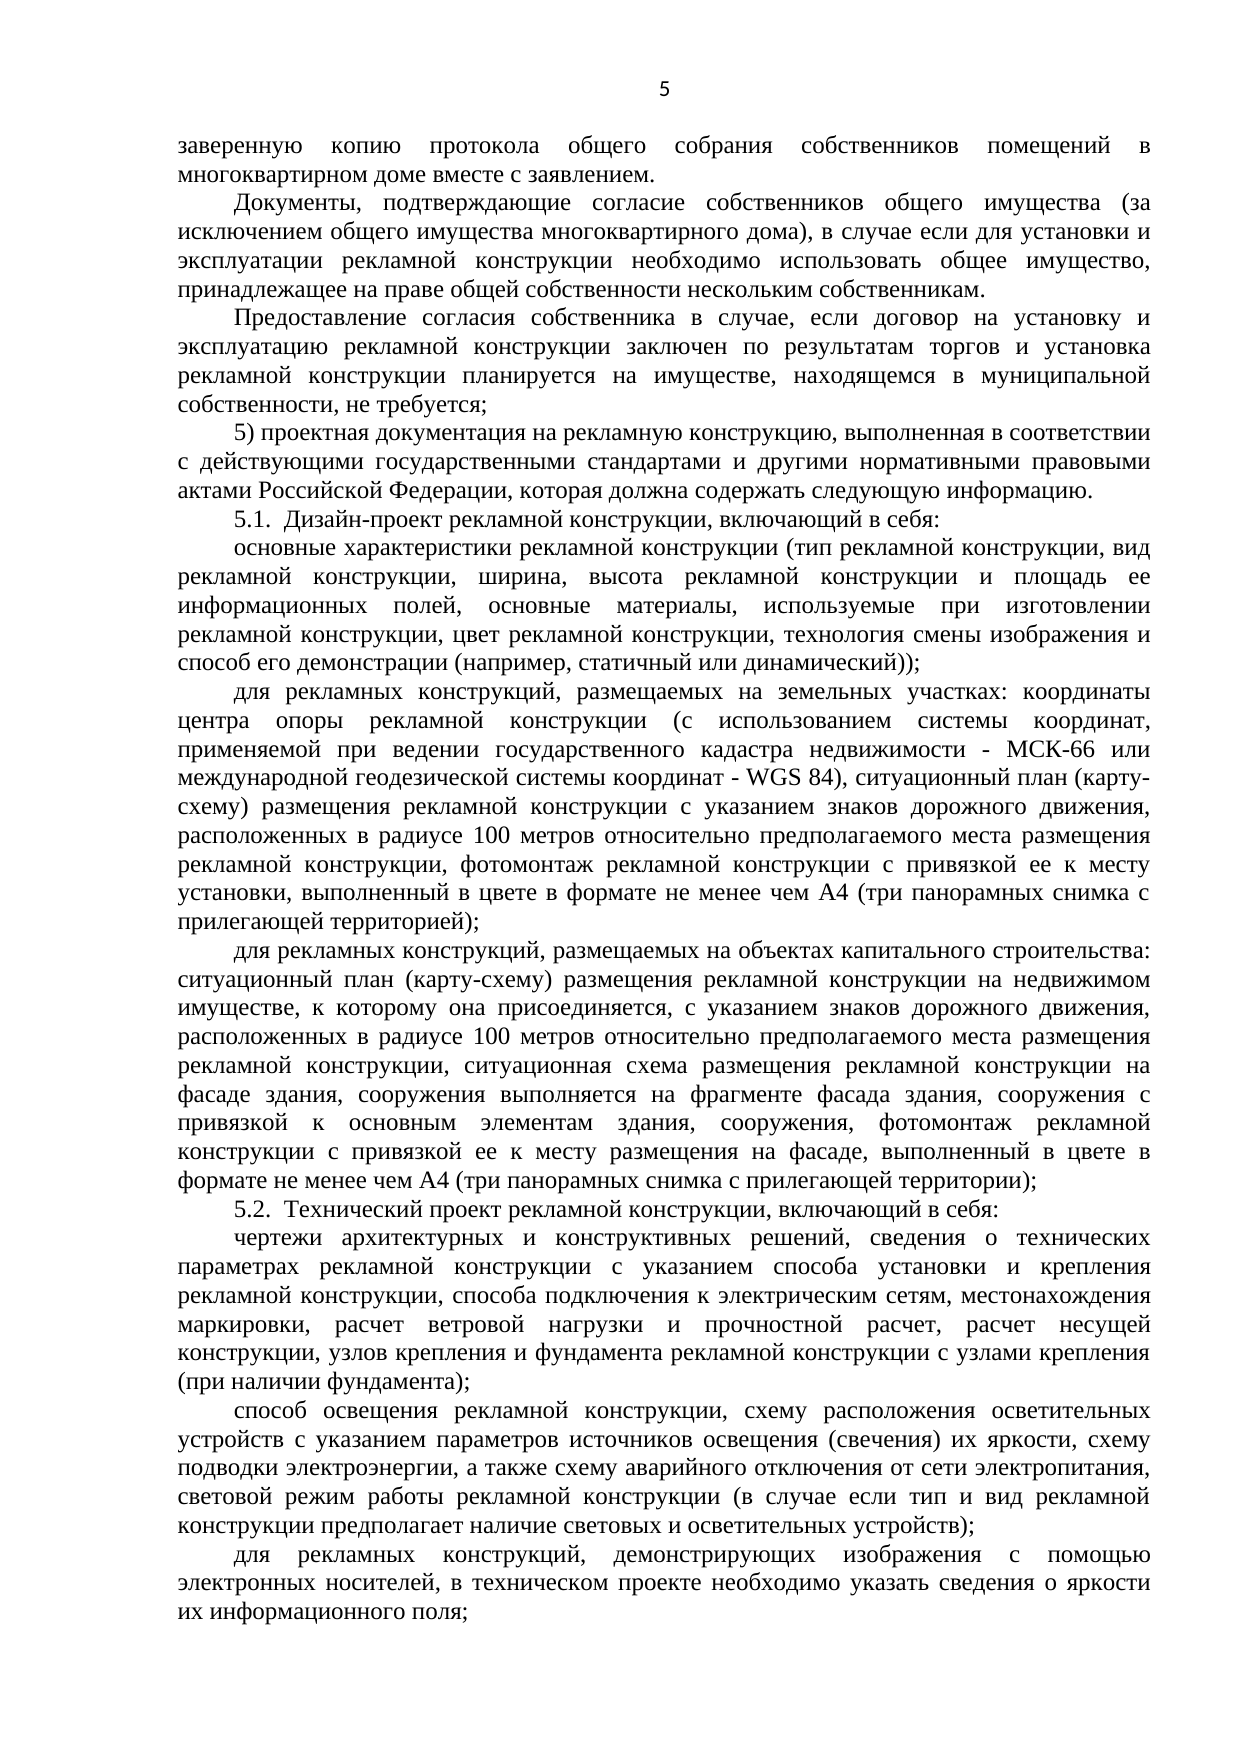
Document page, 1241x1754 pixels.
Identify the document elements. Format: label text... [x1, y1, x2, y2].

text 5) проектная документация на рекламную конструкцию, выполненная в соответствии с действующими государственными стандартами и другими нормативными правовыми актами Российской Федерации, которая должна содержать следующую информацию. [177, 417, 1152, 504]
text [177, 130, 1152, 187]
text 5.2. Технический проект рекламной конструкции, включающий в себя: [177, 1194, 1152, 1222]
text чертежи архитектурных и конструктивных решений, сведения о технических параметрах рекламной конструкции с указанием способа установки и крепления рекламной конструкции, способа подключения к электрическим сетям, местонахождения маркировки, расчет ветровой нагрузки и прочностной расчет, расчет несущей конструкции, узлов крепления и фундамента рекламной конструкции с узлами крепления (при наличии фундамента); [177, 1222, 1152, 1395]
text Документы, подтверждающие согласие собственников общего имущества (за исключением общего имущества многоквартирного дома), в случае если для установки и эксплуатации рекламной конструкции необходимо использовать общее имущество, принадлежащее на праве общей собственности нескольким собственникам. [177, 187, 1152, 302]
text для рекламных конструкций, демонстрирующих изображения с помощью электронных носителей, в техническом проекте необходимо указать сведения о яркости их информационного поля; [177, 1539, 1152, 1625]
text Предоставление согласия собственника в случае, если договор на установку и эксплуатацию рекламной конструкции заключен по результатам торгов и установка рекламной конструкции планируется на имуществе, находящемся в муниципальной собственности, не требуется; [177, 302, 1152, 417]
text основные характеристики рекламной конструкции (тип рекламной конструкции, вид рекламной конструкции, ширина, высота рекламной конструкции и площадь ее информационных полей, основные материалы, используемые при изготовлении рекламной конструкции, цвет рекламной конструкции, технология смены изображения и способ его демонстрации (например, статичный или динамический)); [177, 532, 1152, 676]
text для рекламных конструкций, размещаемых на земельных участках: координаты центра опоры рекламной конструкции (с использованием системы координат, применяемой при ведении государственного кадастра недвижимости - МСК-66 или международной геодезической системы координат - WGS 84), ситуационный план (карту-схему) размещения рекламной конструкции с указанием знаков дорожного движения, расположенных в радиусе 100 метров относительно предполагаемого места размещения рекламной конструкции, фотомонтаж рекламной конструкции с привязкой ее к месту установки, выполненный в цвете в формате не менее чем A4 (три панорамных снимка с прилегающей территорией); [177, 676, 1152, 935]
text способ освещения рекламной конструкции, схему расположения осветительных устройств с указанием параметров источников освещения (свечения) их яркости, схему подводки электроэнергии, а также схему аварийного отключения от сети электропитания, световой режим работы рекламной конструкции (в случае если тип и вид рекламной конструкции предполагает наличие световых и осветительных устройств); [177, 1395, 1152, 1539]
text 5.1. Дизайн-проект рекламной конструкции, включающий в себя: [177, 504, 1152, 532]
text для рекламных конструкций, размещаемых на объектах капитального строительства: ситуационный план (карту-схему) размещения рекламной конструкции на недвижимом имуществе, к которому она присоединяется, с указанием знаков дорожного движения, расположенных в радиусе 100 метров относительно предполагаемого места размещения рекламной конструкции, ситуационная схема размещения рекламной конструкции на фасаде здания, сооружения выполняется на фрагменте фасада здания, сооружения с привязкой к основным элементам здания, сооружения, фотомонтаж рекламной конструкции с привязкой ее к месту размещения на фасаде, выполненный в цвете в формате не менее чем A4 (три панорамных снимка с прилегающей территории); [177, 935, 1152, 1194]
